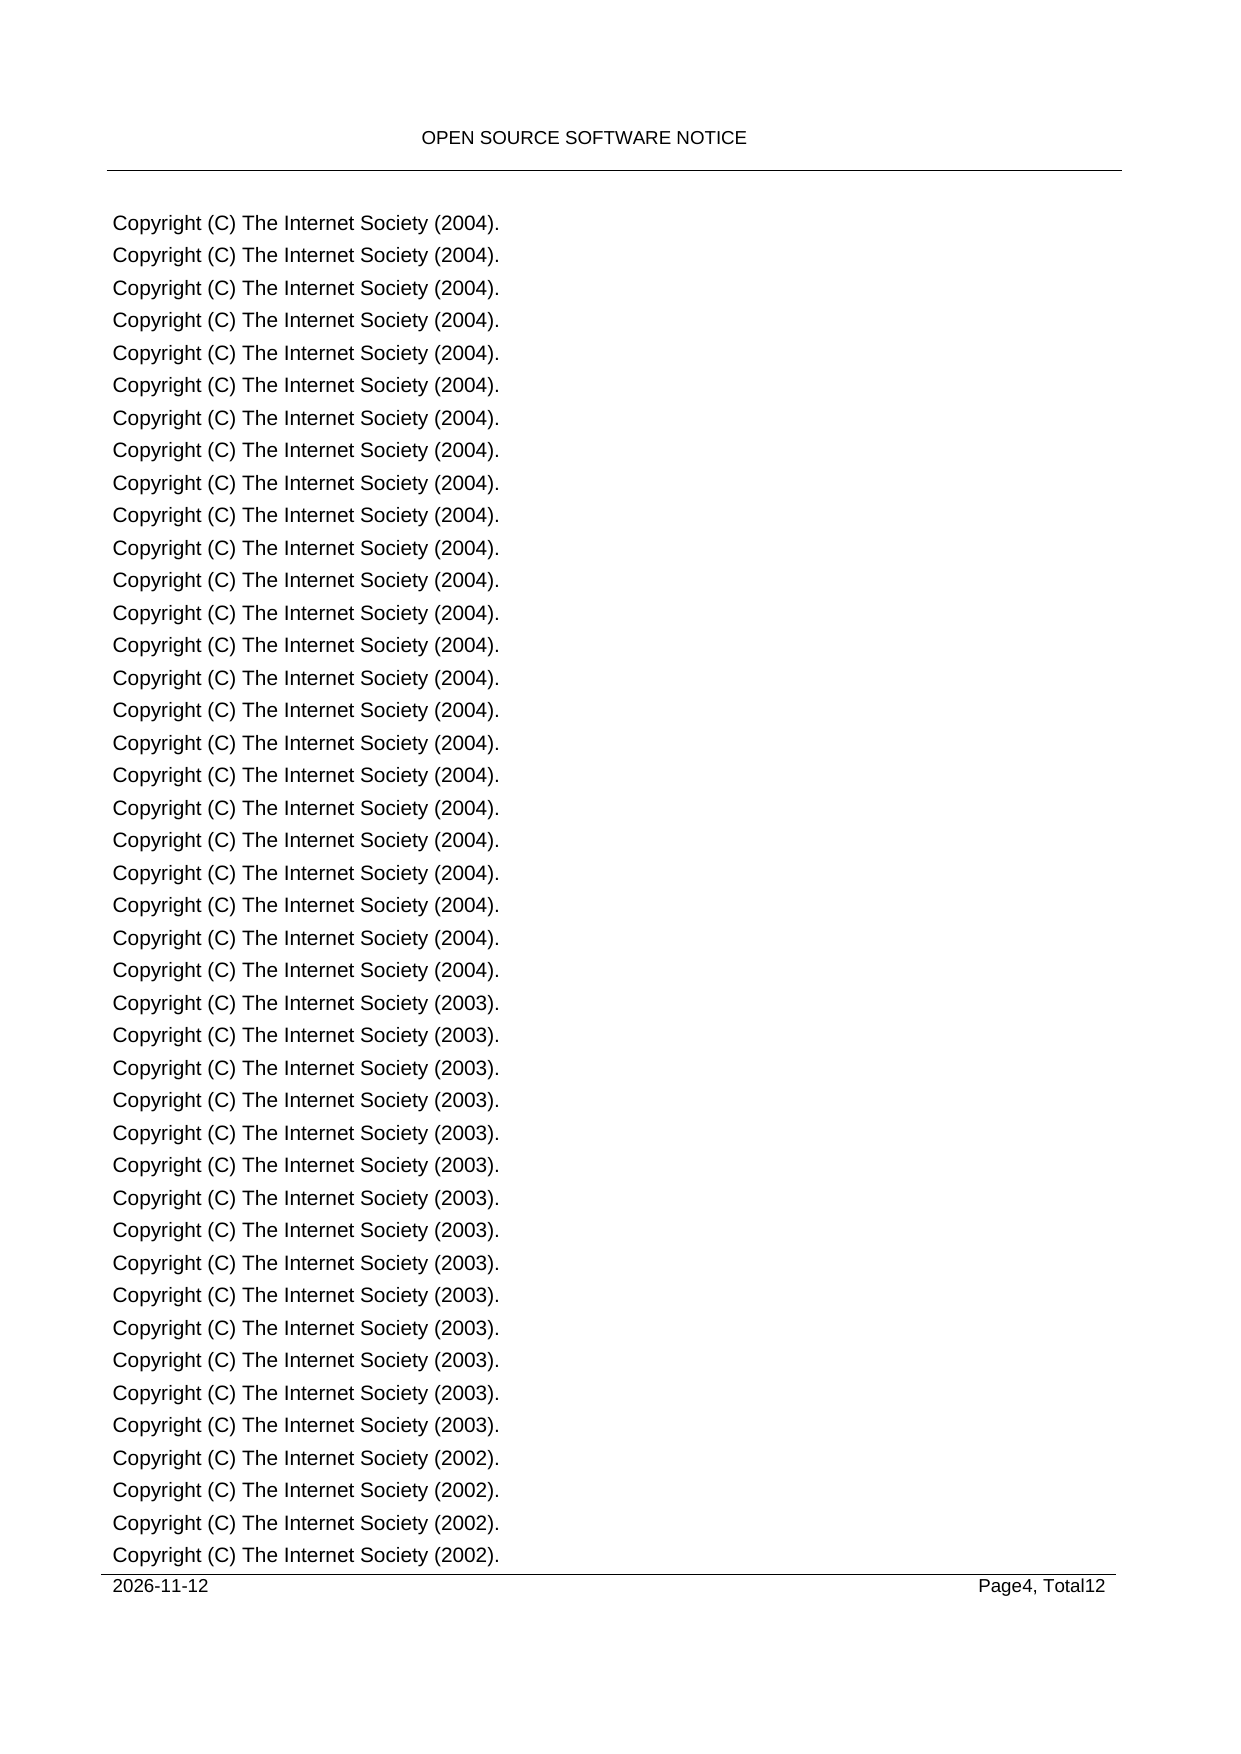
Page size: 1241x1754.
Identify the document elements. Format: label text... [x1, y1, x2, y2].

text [112, 271, 1128, 304]
text Copyright (C) The Internet Society (2003). [112, 1409, 1128, 1441]
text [112, 239, 1128, 271]
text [112, 1441, 1128, 1474]
text Copyright (C) The Internet Society (2003). [112, 1019, 1128, 1051]
text Copyright (C) The Internet Society (2004). [112, 791, 1128, 824]
text Copyright (C) The Internet Society (2004). [112, 726, 1128, 759]
text Copyright (C) The Internet Society (2004). [112, 921, 1128, 954]
text Copyright (C) The Internet Society (2004). [112, 889, 1128, 921]
text Copyright (C) The Internet Society (2004). [112, 466, 1128, 499]
text Copyright (C) The Internet Society (2003). [112, 1051, 1128, 1084]
text Copyright (C) The Internet Society (2004). [112, 596, 1128, 629]
text Copyright (C) The Internet Society (2004). [112, 661, 1128, 694]
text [112, 304, 1128, 336]
text Copyright (C) The Internet Society (2003). [112, 986, 1128, 1019]
text Copyright (C) The Internet Society (2003). [112, 1279, 1128, 1311]
text Copyright (C) The Internet Society (2003). [112, 1246, 1128, 1279]
text Copyright (C) The Internet Society (2003). [112, 1084, 1128, 1116]
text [112, 1506, 1128, 1539]
text Copyright (C) The Internet Society (2003). [112, 1149, 1128, 1181]
text Copyright (C) The Internet Society (2004). [112, 499, 1128, 531]
text Copyright (C) The Internet Society (2003). [112, 1376, 1128, 1409]
text Copyright (C) The Internet Society (2004). [112, 824, 1128, 856]
text Copyright (C) The Internet Society (2003). [112, 1116, 1128, 1149]
text Copyright (C) The Internet Society (2004). [112, 629, 1128, 661]
text Copyright (C) The Internet Society (2004). [112, 694, 1128, 726]
text Copyright (C) The Internet Society (2004). [112, 759, 1128, 791]
text Copyright (C) The Internet Society (2004). [112, 434, 1128, 466]
text Copyright (C) The Internet Society (2004). [112, 564, 1128, 596]
text Copyright (C) The Internet Society (2004). [112, 954, 1128, 986]
text Copyright (C) The Internet Society (2004). [112, 336, 1128, 369]
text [112, 1539, 1128, 1571]
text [112, 206, 1128, 239]
text Copyright (C) The Internet Society (2003). [112, 1344, 1128, 1376]
text Copyright (C) The Internet Society (2004). [112, 531, 1128, 564]
text Copyright (C) The Internet Society (2003). [112, 1311, 1128, 1344]
text Copyright (C) The Internet Society (2003). [112, 1181, 1128, 1214]
text Copyright (C) The Internet Society (2003). [112, 1214, 1128, 1246]
text Copyright (C) The Internet Society (2004). [112, 856, 1128, 889]
text Copyright (C) The Internet Society (2004). [112, 401, 1128, 434]
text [112, 1474, 1128, 1506]
text Copyright (C) The Internet Society (2004). [112, 369, 1128, 401]
